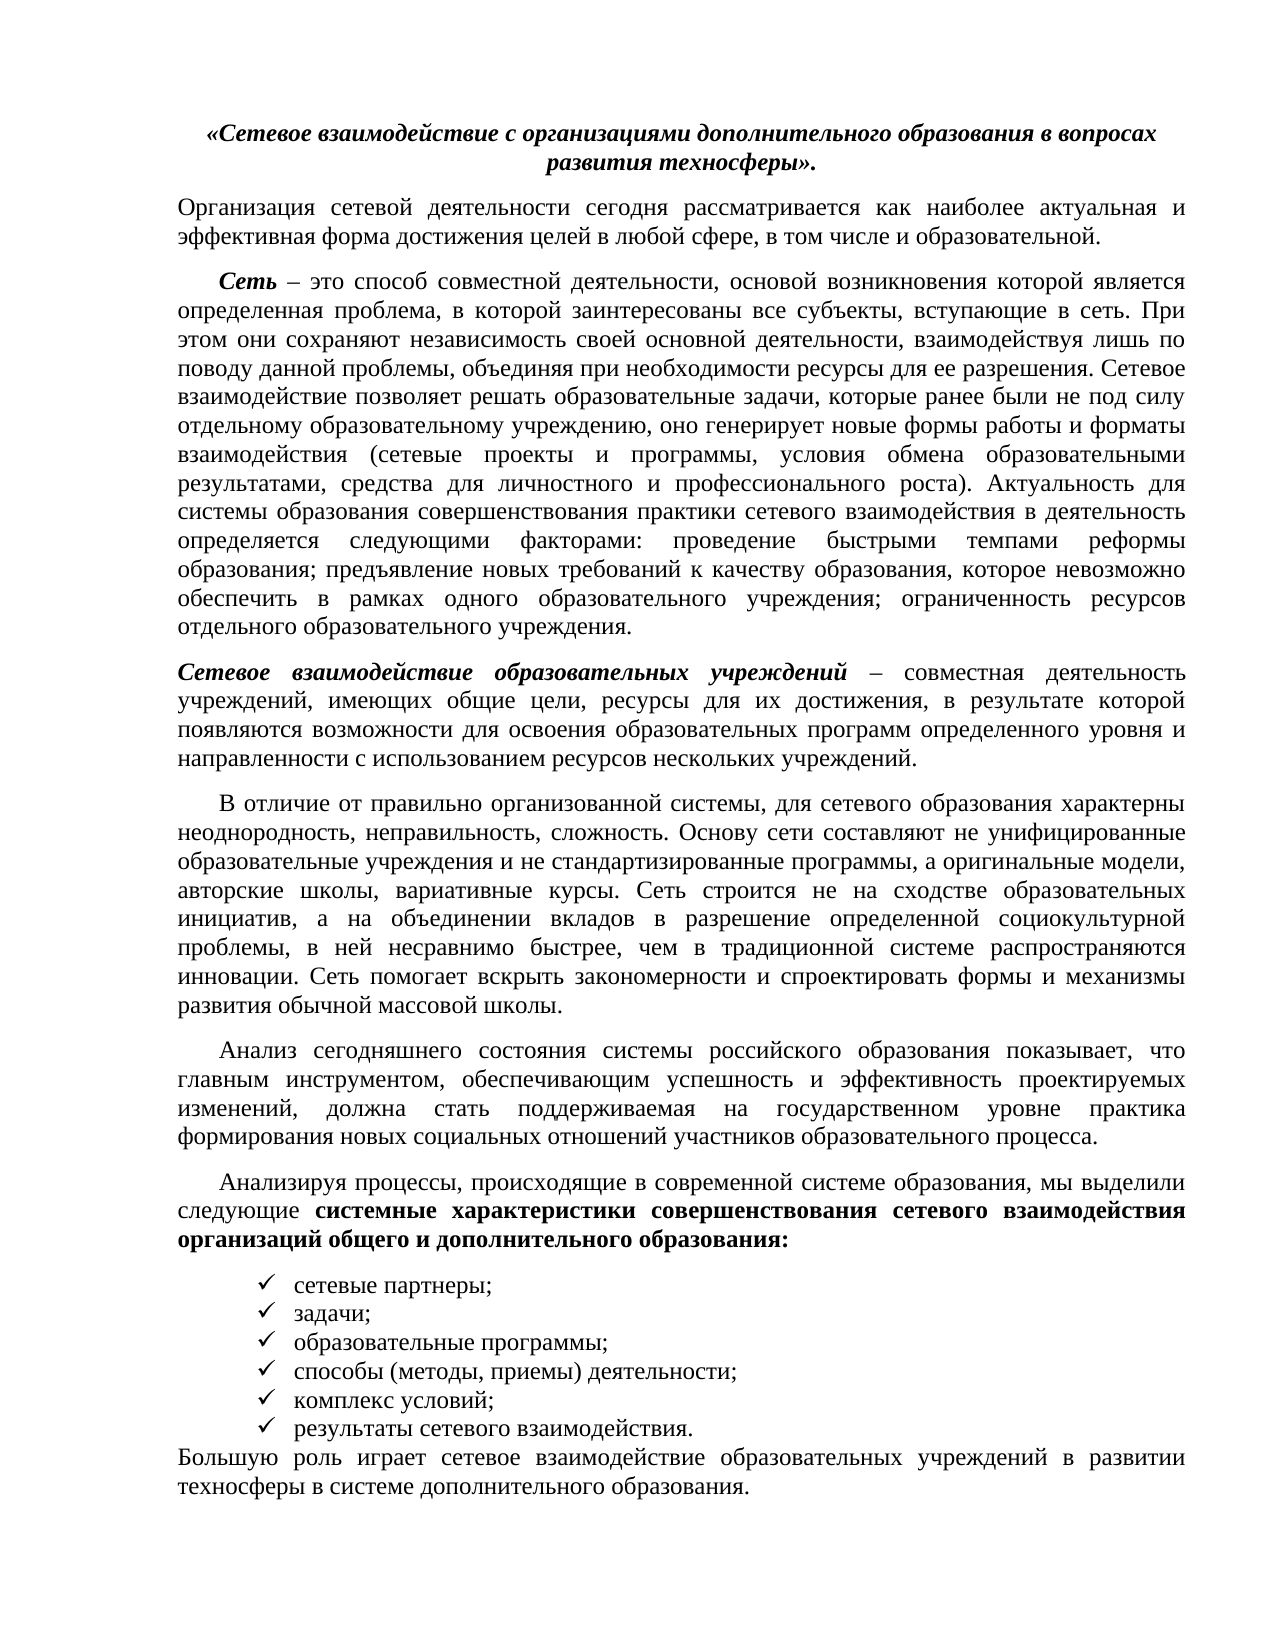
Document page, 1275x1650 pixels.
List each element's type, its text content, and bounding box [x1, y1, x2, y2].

text В отличие от правильно организованной системы, для сетевого образования характерны неоднородность, неправильность, сложность. Основу сети составляют не унифицированные образовательные учреждения и не стандартизированные программы, а оригинальные модели, авторские школы, вариативные курсы. Сеть строится не на сходстве образовательных инициатив, а на объединении вкладов в разрешение определенной социокультурной проблемы, в ней несравнимо быстрее, чем в традиционной системе распространяются инновации. Сеть помогает вскрыть закономерности и спроектировать формы и механизмы развития обычной массовой школы. [177, 788, 1186, 1018]
text Сетевое взаимодействие образовательных учреждений – совместная деятельность учреждений, имеющих общие цели, ресурсы для их достижения, в результате которой появляются возможности для освоения образовательных программ определенного уровня и направленности с использованием ресурсов нескольких учреждений. [177, 657, 1186, 772]
list сетевые партнеры; [256, 1270, 1186, 1298]
text «Сетевое взаимодействие с организациями дополнительного образования в вопросах развития техносферы». [177, 118, 1186, 176]
list комплекс условий; [256, 1385, 1186, 1413]
text Анализ сегодняшнего состояния системы российского образования показывает, что главным инструментом, обеспечивающим успешность и эффективность проектируемых изменений, должна стать поддерживаемая на государственном уровне практика формирования новых социальных отношений участников образовательного процесса. [177, 1035, 1186, 1150]
list задачи; [256, 1298, 1186, 1327]
list способы (методы, приемы) деятельности; [256, 1356, 1186, 1385]
text Большую роль играет сетевое взаимодействие образовательных учреждений в развитии техносферы в системе дополнительного образования. [177, 1442, 1186, 1500]
list результаты сетевого взаимодействия. [256, 1413, 1186, 1442]
text Организация сетевой деятельности сегодня рассматривается как наиболее актуальная и эффективная форма достижения целей в любой сфере, в том числе и образовательной. [177, 192, 1186, 250]
text Анализируя процессы, происходящие в современной системе образования, мы выделили следующие системные характеристики совершенствования сетевого взаимодействия организаций общего и дополнительного образования: [177, 1167, 1186, 1253]
text Сеть – это способ совместной деятельности, основой возникновения которой является определенная проблема, в которой заинтересованы все субъекты, вступающие в сеть. При этом они сохраняют независимость своей основной деятельности, взаимодействуя лишь по поводу данной проблемы, объединяя при необходимости ресурсы для ее разрешения. Сетевое взаимодействие позволяет решать образовательные задачи, которые ранее были не под силу отдельному образовательному учреждению, оно генерирует новые формы работы и форматы взаимодействия (сетевые проекты и программы, условия обмена образовательными результатами, средства для личностного и профессионального роста). Актуальность для системы образования совершенствования практики сетевого взаимодействия в деятельность определяется следующими факторами: проведение быстрыми темпами реформы образования; предъявление новых требований к качеству образования, которое невозможно обеспечить в рамках одного образовательного учреждения; ограниченность ресурсов отдельного образовательного учреждения. [177, 266, 1186, 640]
list образовательные программы; [256, 1327, 1186, 1356]
